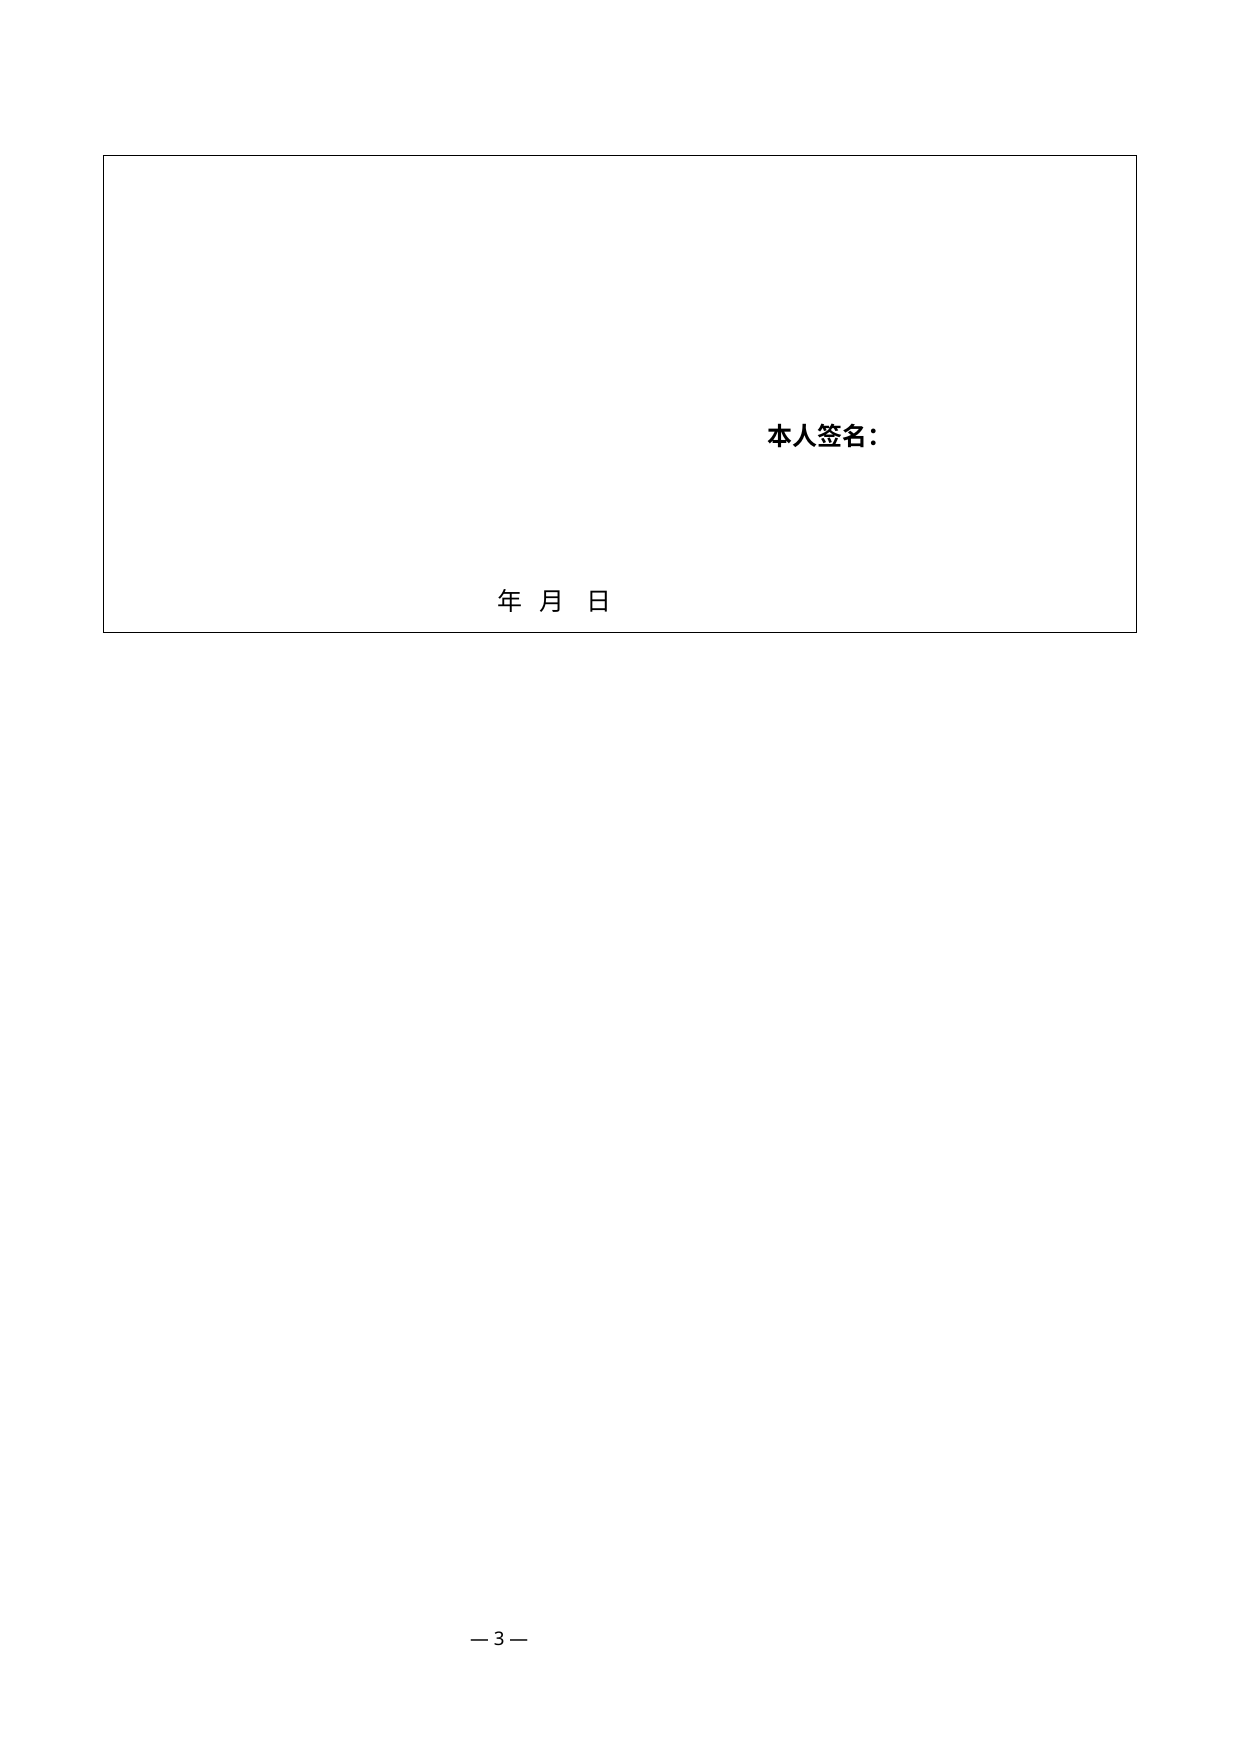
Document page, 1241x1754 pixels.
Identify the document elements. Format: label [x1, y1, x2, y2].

table_cell [104, 156, 1136, 632]
